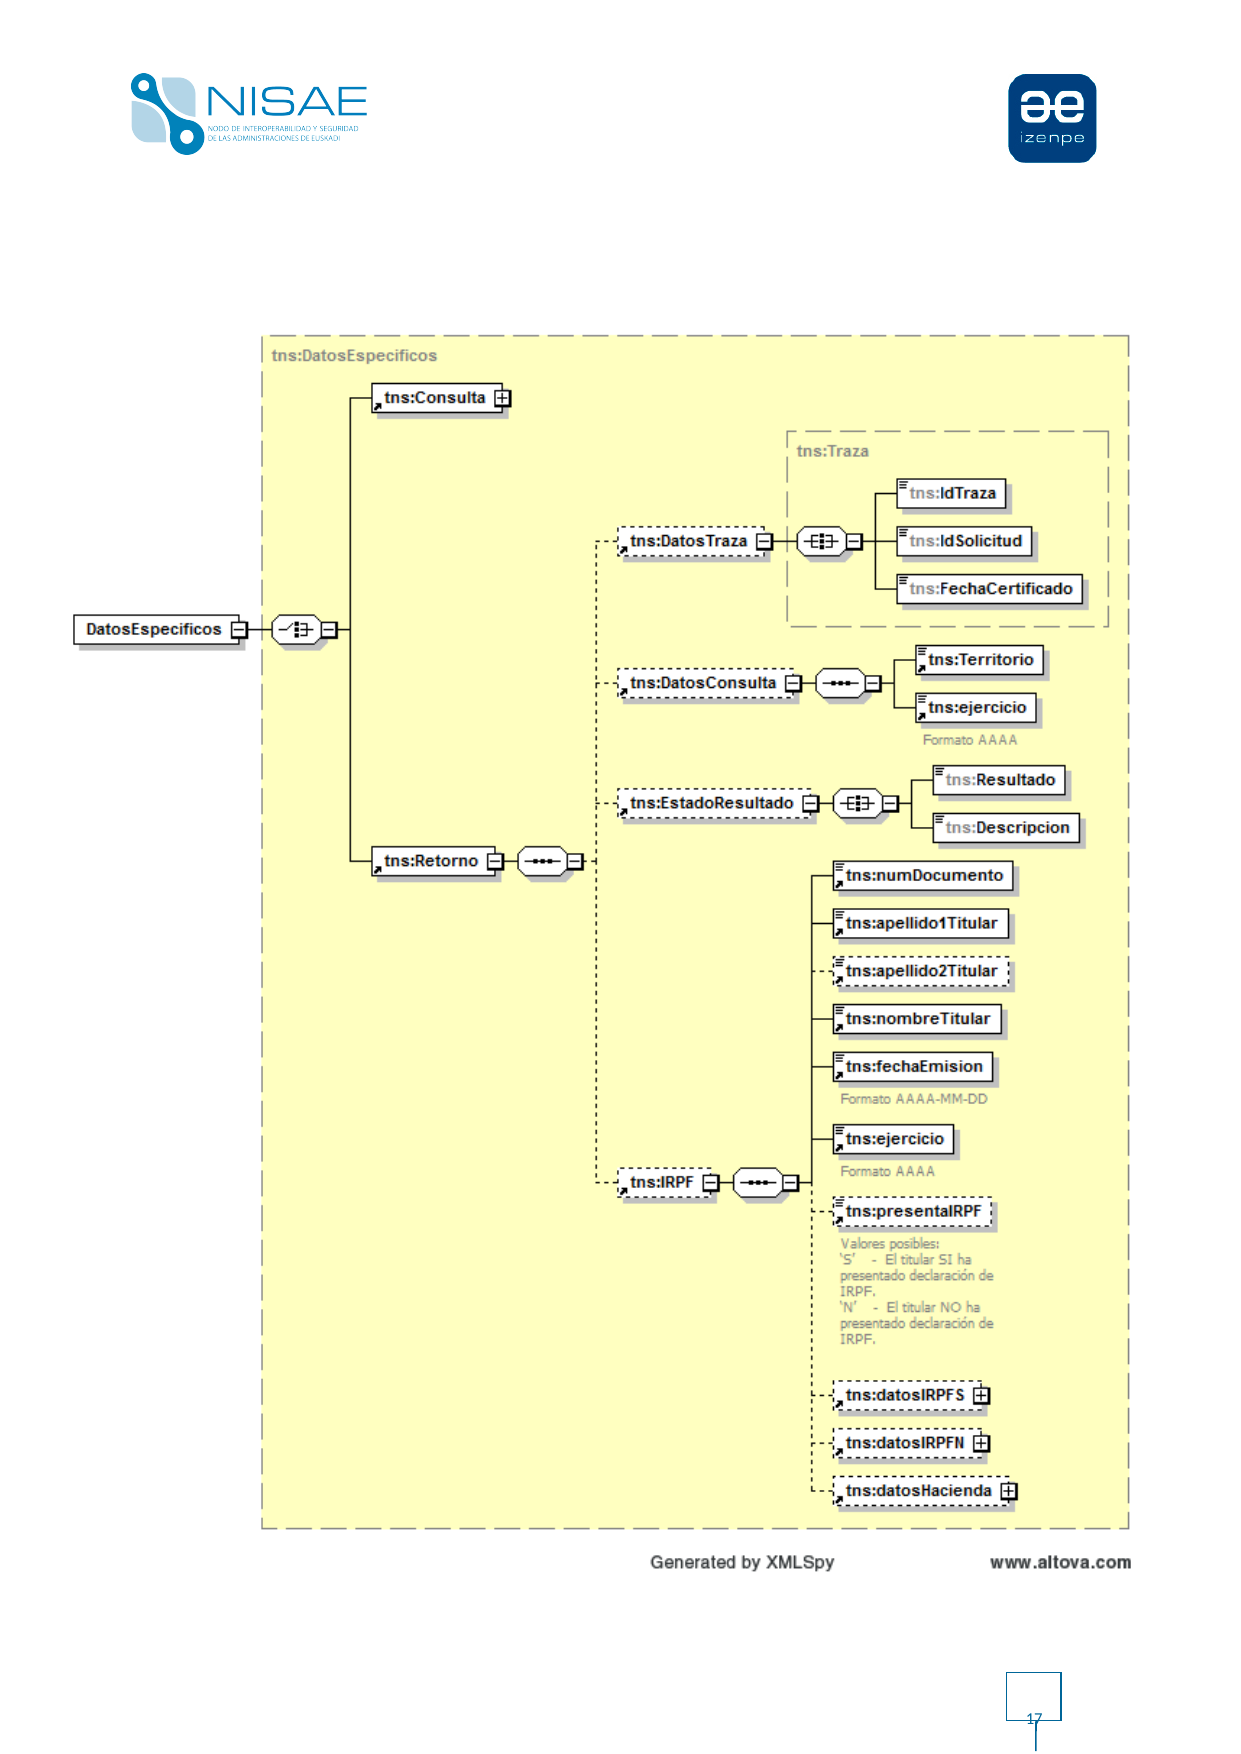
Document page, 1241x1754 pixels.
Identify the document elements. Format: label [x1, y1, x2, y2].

picture [1007, 74, 1097, 163]
picture [181, 131, 193, 143]
picture [118, 73, 180, 155]
picture [59, 328, 1144, 1573]
picture [149, 73, 386, 155]
picture [139, 81, 148, 90]
